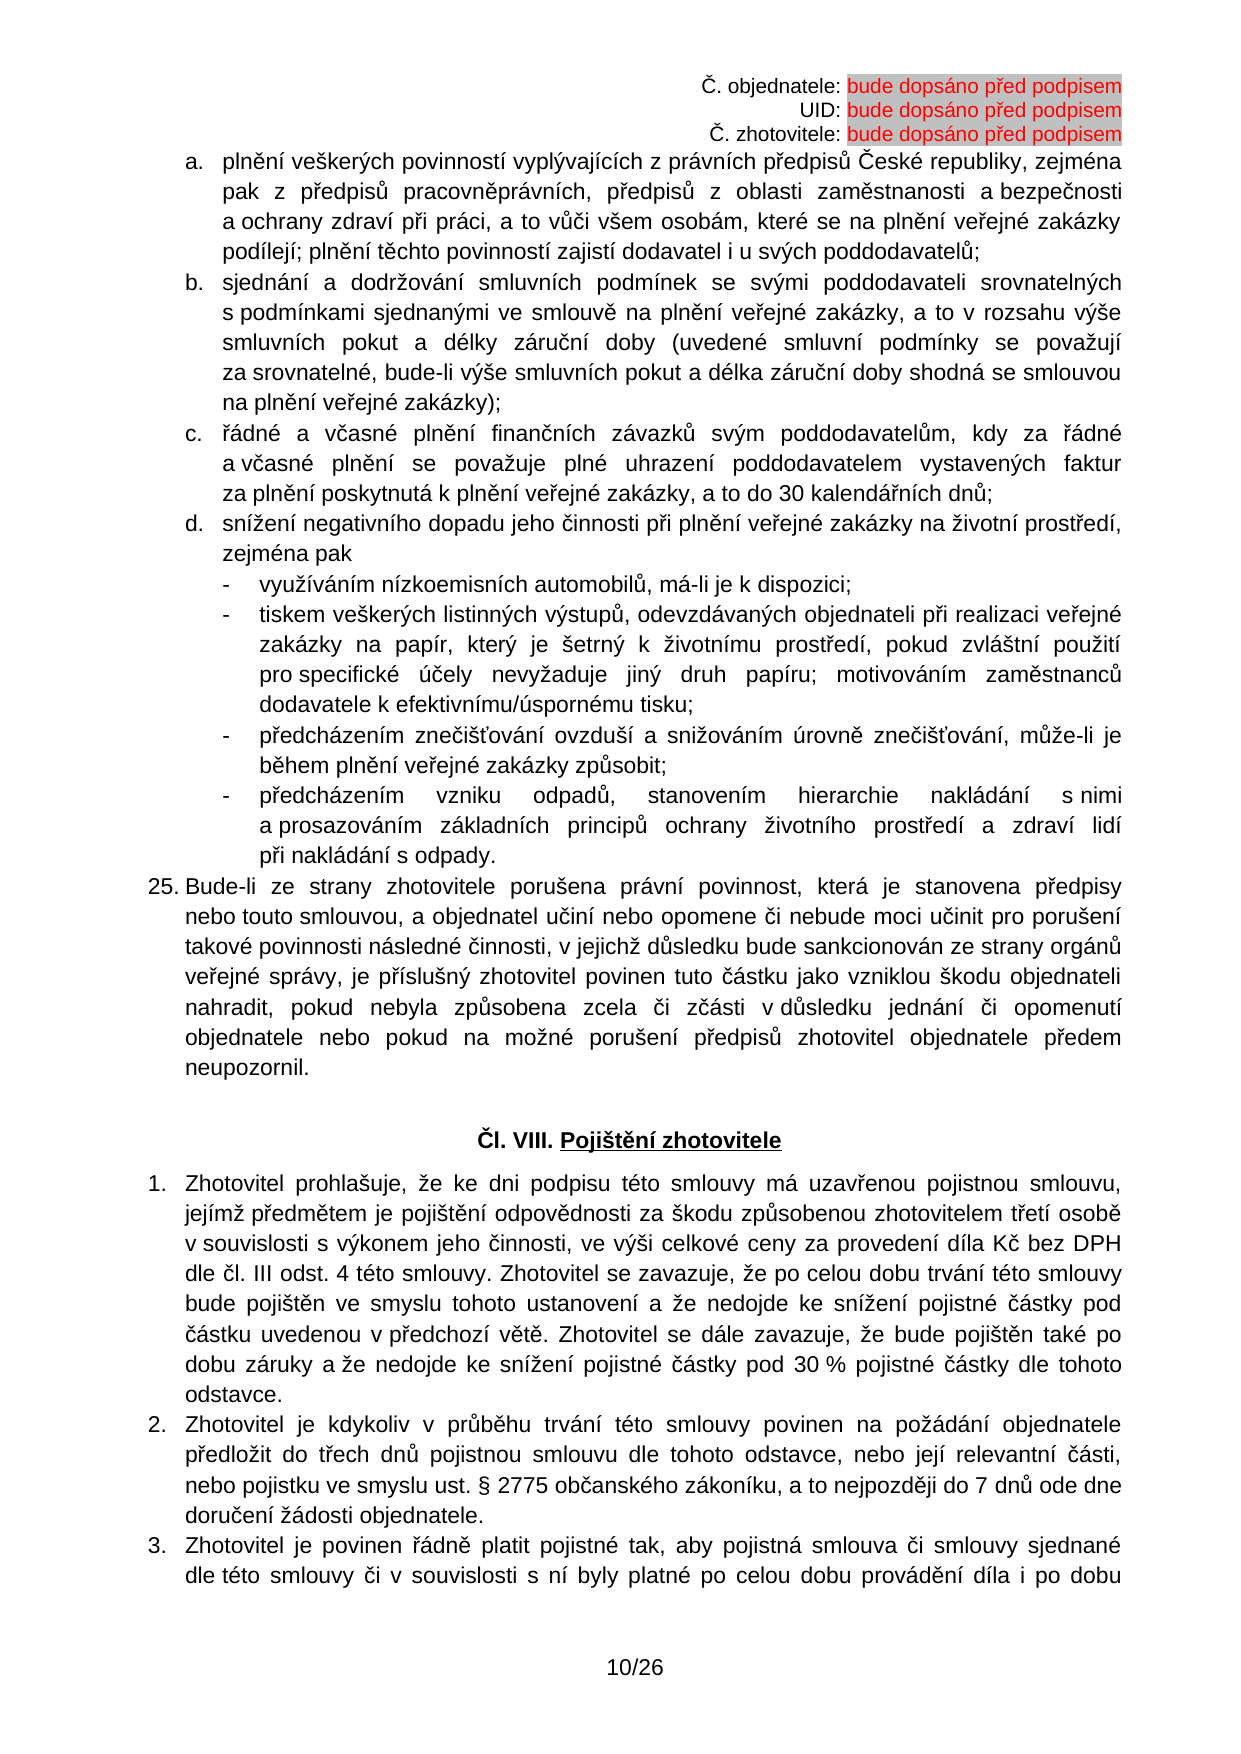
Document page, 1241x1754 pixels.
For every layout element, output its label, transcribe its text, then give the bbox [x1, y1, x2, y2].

text Pojištění zhotovitele [148, 1127, 1122, 1153]
list Zhotovitel prohlašuje, že ke dni podpisu této smlouvy má uzavřenou pojistnou smlouvu, jejímž předmětem je pojištění odpovědnosti za škodu způsobenou zhotovitelem třetí osobě v souvislosti s výkonem jeho činnosti, ve výši celkové ceny za provedení díla Kč bez DPH dle čl. III odst. 4 této smlouvy. Zhotovitel se zavazuje, že po celou dobu trvání této smlouvy bude pojištěn ve smyslu tohoto ustanovení a že nedojde ke snížení pojistné částky pod částku uvedenou v předchozí větě. Zhotovitel se dále zavazuje, že bude pojištěn také po dobu záruky a že nedojde ke snížení pojistné částky pod 30 % pojistné částky dle tohoto odstavce. [148, 1169, 1122, 1407]
list Bude-li ze strany zhotovitele porušena právní povinnost, která je stanovena předpisy nebo touto smlouvou, a objednatel učiní nebo opomene či nebude moci učinit pro porušení takové povinnosti následné činnosti, v jejichž důsledku bude sankcionován ze strany orgánů veřejné správy, je příslušný zhotovitel povinen tuto částku jako vzniklou škodu objednateli nahradit, pokud nebyla způsobena zcela či zčásti v důsledku jednání či opomenutí objednatele nebo pokud na možné porušení předpisů zhotovitel objednatele předem neupozornil. [148, 873, 1122, 1080]
list plnění veškerých povinností vyplývajících z právních předpisů České republiky, zejména pak z předpisů pracovněprávních, předpisů z oblasti zaměstnanosti a bezpečnosti a ochrany zdraví při práci, a to vůči všem osobám, které se na plnění veřejné zakázky podílejí; plnění těchto povinností zajistí dodavatel i u svých poddodavatelů; [185, 148, 1122, 264]
list řádné a včasné plnění finančních závazků svým poddodavatelům, kdy za řádné a včasné plnění se považuje plné uhrazení poddodavatelem vystavených faktur za plnění poskytnutá k plnění veřejné zakázky, a to do 30 kalendářních dnů; [185, 419, 1122, 506]
list Zhotovitel je kdykoliv v průběhu trvání této smlouvy povinen na požádání objednatele předložit do třech dnů pojistnou smlouvu dle tohoto odstavce, nebo její relevantní části, nebo pojistku ve smyslu ust. § 2775 občanského zákoníku, a to nejpozději do 7 dnů ode dne doručení žádosti objednatele. [148, 1411, 1122, 1528]
list sjednání a dodržování smluvních podmínek se svými poddodavateli srovnatelných s podmínkami sjednanými ve smlouvě na plnění veřejné zakázky, a to v rozsahu výše smluvních pokut a délky záruční doby (uvedené smluvní podmínky se považují za srovnatelné, bude-li výše smluvních pokut a délka záruční doby shodná se smlouvou na plnění veřejné zakázky); [185, 268, 1122, 416]
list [148, 1532, 1122, 1588]
list předcházením vzniku odpadů, stanovením hierarchie nakládání s nimi a prosazováním základních principů ochrany životního prostředí a zdraví lidí při nakládání s odpady. [222, 782, 1122, 869]
list snížení negativního dopadu jeho činnosti při plnění veřejné zakázky na životní prostředí, zejména pak [185, 510, 1122, 567]
list využíváním nízkoemisních automobilů, má-li je k dispozici; [222, 571, 1122, 597]
list tiskem veškerých listinných výstupů, odevzdávaných objednateli při realizaci veřejné zakázky na papír, který je šetrný k životnímu prostředí, pokud zvláštní použití pro specifické účely nevyžaduje jiný druh papíru; motivováním zaměstnanců dodavatele k efektivnímu/úspornému tisku; [222, 601, 1122, 718]
list předcházením znečišťování ovzduší a snižováním úrovně znečišťování, může-li je během plnění veřejné zakázky způsobit; [222, 722, 1122, 778]
